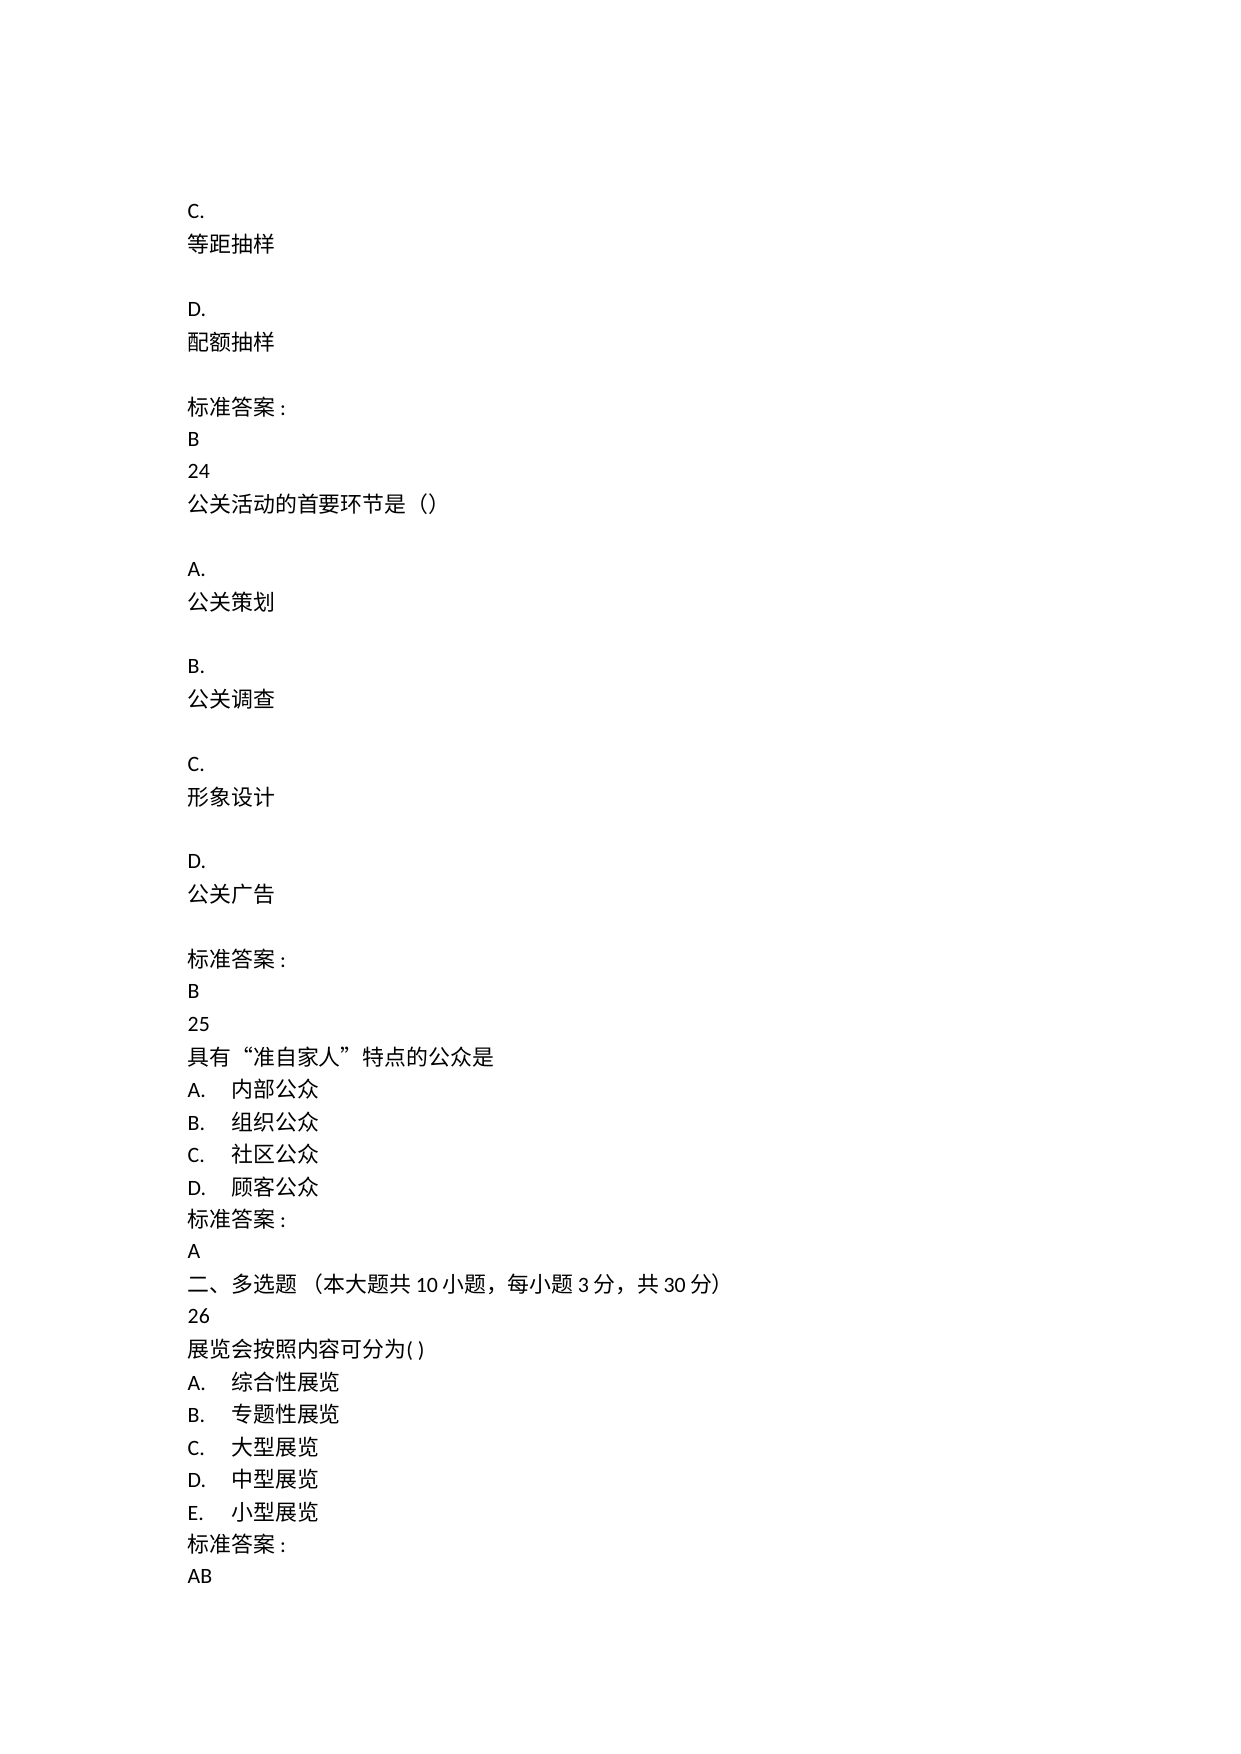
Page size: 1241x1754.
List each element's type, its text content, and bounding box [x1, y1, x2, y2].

text 25 [187, 1007, 1053, 1039]
text 公关调查 [187, 682, 1053, 714]
text D. 中型展览 [187, 1462, 1053, 1494]
text 二、多选题 （本大题共10小题，每小题3分，共30分） [187, 1267, 1053, 1299]
text C. [187, 194, 1053, 227]
text A. [187, 552, 1053, 584]
text C. 大型展览 [187, 1429, 1053, 1462]
text B. [187, 649, 1053, 682]
text 配额抽样 [187, 324, 1053, 357]
text B. 专题性展览 [187, 1397, 1053, 1429]
text 标准答案 : [187, 942, 1053, 974]
text B [187, 974, 1053, 1007]
text 等距抽样 [187, 227, 1053, 259]
text D. [187, 844, 1053, 877]
text 公关活动的首要环节是（） [187, 487, 1053, 519]
text 标准答案 : [187, 1202, 1053, 1234]
text 26 [187, 1299, 1053, 1332]
text D. 顾客公众 [187, 1169, 1053, 1202]
text 具有“准自家人”特点的公众是 [187, 1039, 1053, 1072]
text 24 [187, 454, 1053, 487]
text A. 综合性展览 [187, 1364, 1053, 1397]
text 标准答案 : [187, 1527, 1053, 1559]
text D. [187, 292, 1053, 324]
text 公关策划 [187, 584, 1053, 617]
text C. [187, 747, 1053, 779]
text 标准答案 : [187, 389, 1053, 422]
text B. 组织公众 [187, 1104, 1053, 1137]
text AB [187, 1559, 1053, 1592]
text B [187, 422, 1053, 454]
text 公关广告 [187, 877, 1053, 909]
text 展览会按照内容可分为( ) [187, 1332, 1053, 1364]
text 形象设计 [187, 779, 1053, 812]
text E. 小型展览 [187, 1494, 1053, 1527]
text C. 社区公众 [187, 1137, 1053, 1169]
text A. 内部公众 [187, 1072, 1053, 1104]
text A [187, 1234, 1053, 1267]
